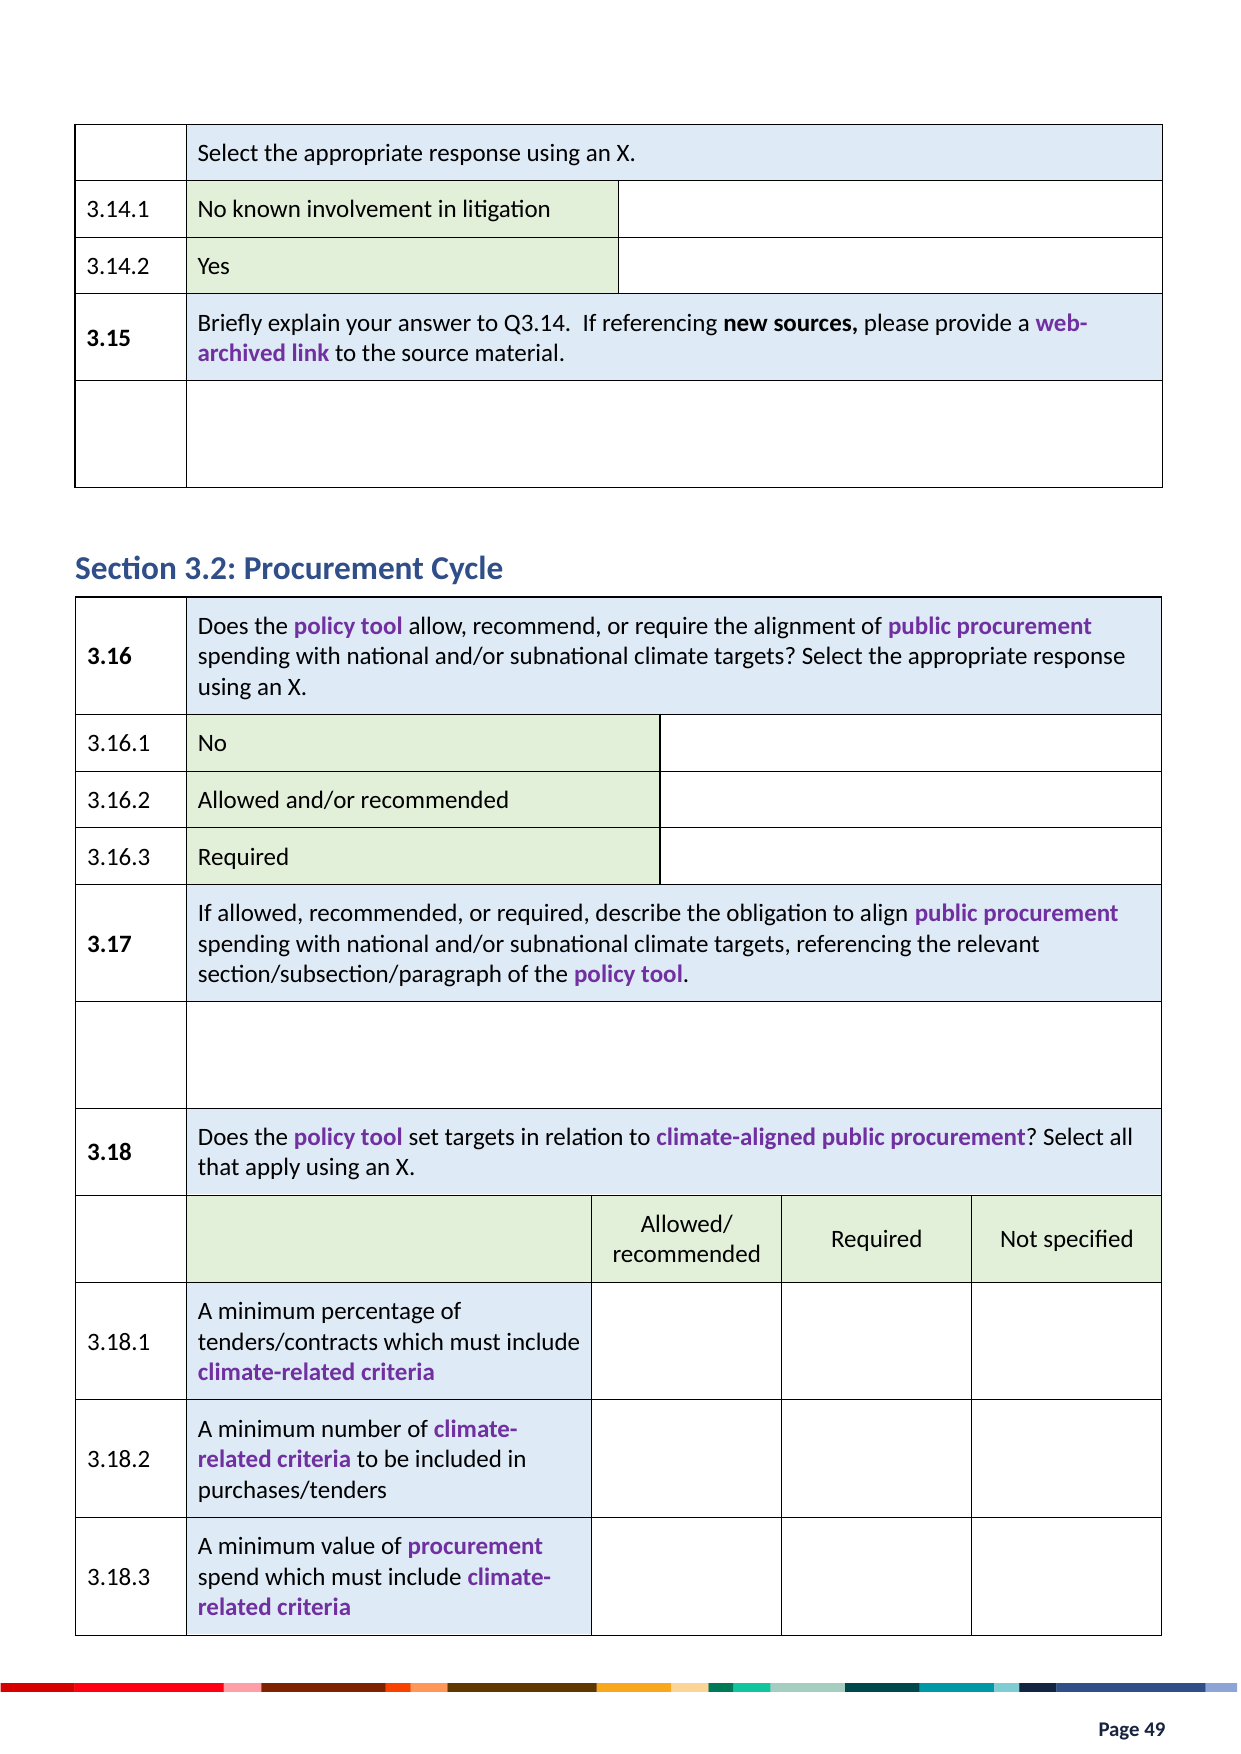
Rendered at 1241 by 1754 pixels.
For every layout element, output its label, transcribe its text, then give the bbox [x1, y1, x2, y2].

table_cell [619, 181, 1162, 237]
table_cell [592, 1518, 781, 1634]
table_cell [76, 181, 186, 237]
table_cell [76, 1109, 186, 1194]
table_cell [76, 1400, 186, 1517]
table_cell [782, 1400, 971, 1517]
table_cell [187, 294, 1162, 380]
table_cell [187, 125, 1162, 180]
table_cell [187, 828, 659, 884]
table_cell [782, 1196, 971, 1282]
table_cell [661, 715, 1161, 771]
picture [0, 1683, 1236, 1692]
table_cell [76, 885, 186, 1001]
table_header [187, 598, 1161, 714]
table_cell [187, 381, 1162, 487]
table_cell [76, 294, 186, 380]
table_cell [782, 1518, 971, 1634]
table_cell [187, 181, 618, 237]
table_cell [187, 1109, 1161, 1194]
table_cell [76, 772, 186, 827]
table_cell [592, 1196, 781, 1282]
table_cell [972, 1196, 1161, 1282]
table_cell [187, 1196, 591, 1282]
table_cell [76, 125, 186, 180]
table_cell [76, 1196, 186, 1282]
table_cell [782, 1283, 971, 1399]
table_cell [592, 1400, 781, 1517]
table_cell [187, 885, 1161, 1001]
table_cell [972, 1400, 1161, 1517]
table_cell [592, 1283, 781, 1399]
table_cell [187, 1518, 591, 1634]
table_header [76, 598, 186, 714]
subtitle Section 3.2: Procurement Cycle [75, 547, 1165, 588]
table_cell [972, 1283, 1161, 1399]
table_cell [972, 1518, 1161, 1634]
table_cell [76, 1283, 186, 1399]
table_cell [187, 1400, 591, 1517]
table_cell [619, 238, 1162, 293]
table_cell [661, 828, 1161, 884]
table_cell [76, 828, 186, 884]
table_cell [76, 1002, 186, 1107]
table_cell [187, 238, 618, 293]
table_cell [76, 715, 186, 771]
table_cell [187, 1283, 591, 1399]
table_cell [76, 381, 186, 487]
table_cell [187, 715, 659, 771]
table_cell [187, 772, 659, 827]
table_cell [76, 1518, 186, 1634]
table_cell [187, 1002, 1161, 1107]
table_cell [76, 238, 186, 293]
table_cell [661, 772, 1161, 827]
